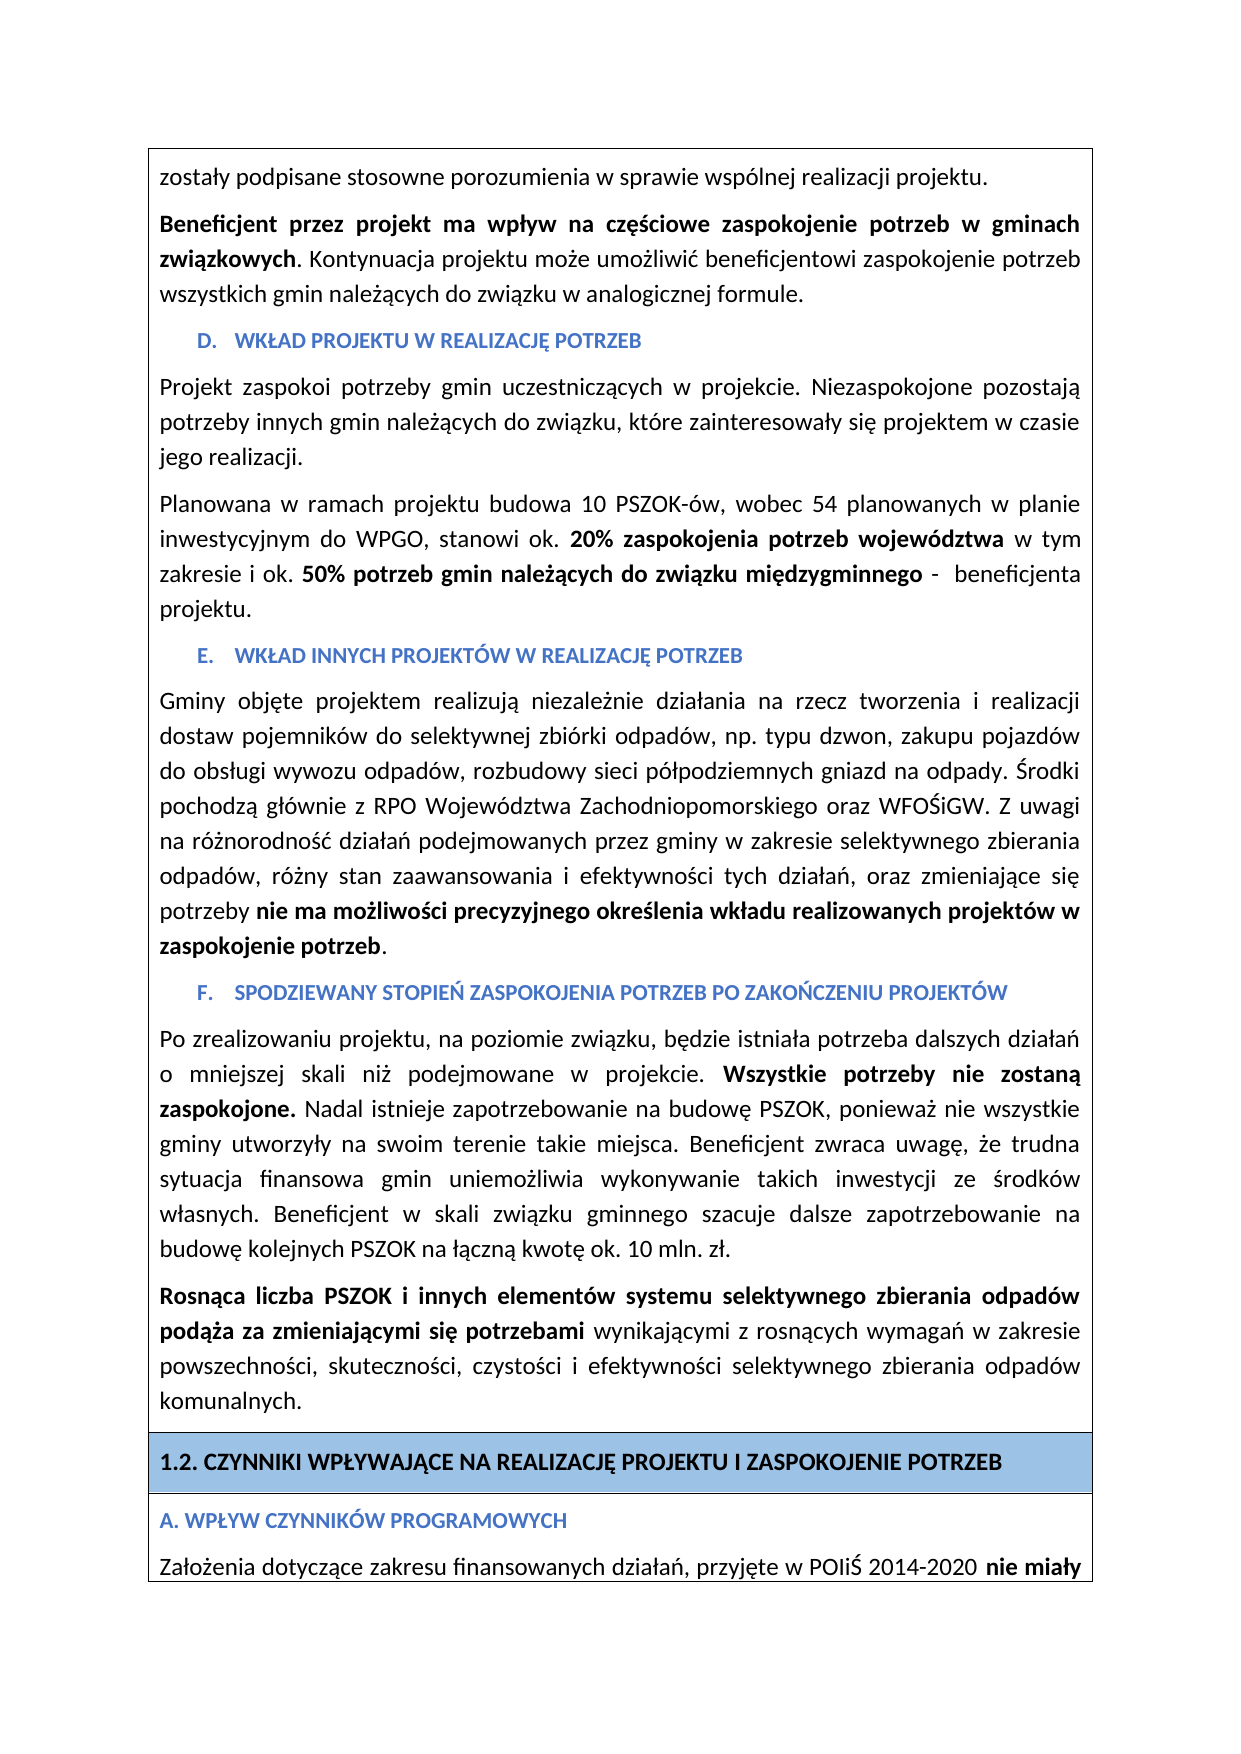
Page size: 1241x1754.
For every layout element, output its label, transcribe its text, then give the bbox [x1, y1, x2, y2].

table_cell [149, 149, 1092, 1432]
table_cell 1.2. CZYNNIKI WPŁYWAJĄCE NA REALIZACJĘ PROJEKTU I ZASPOKOJENIE POTRZEB [149, 1433, 1092, 1492]
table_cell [149, 1494, 1092, 1581]
